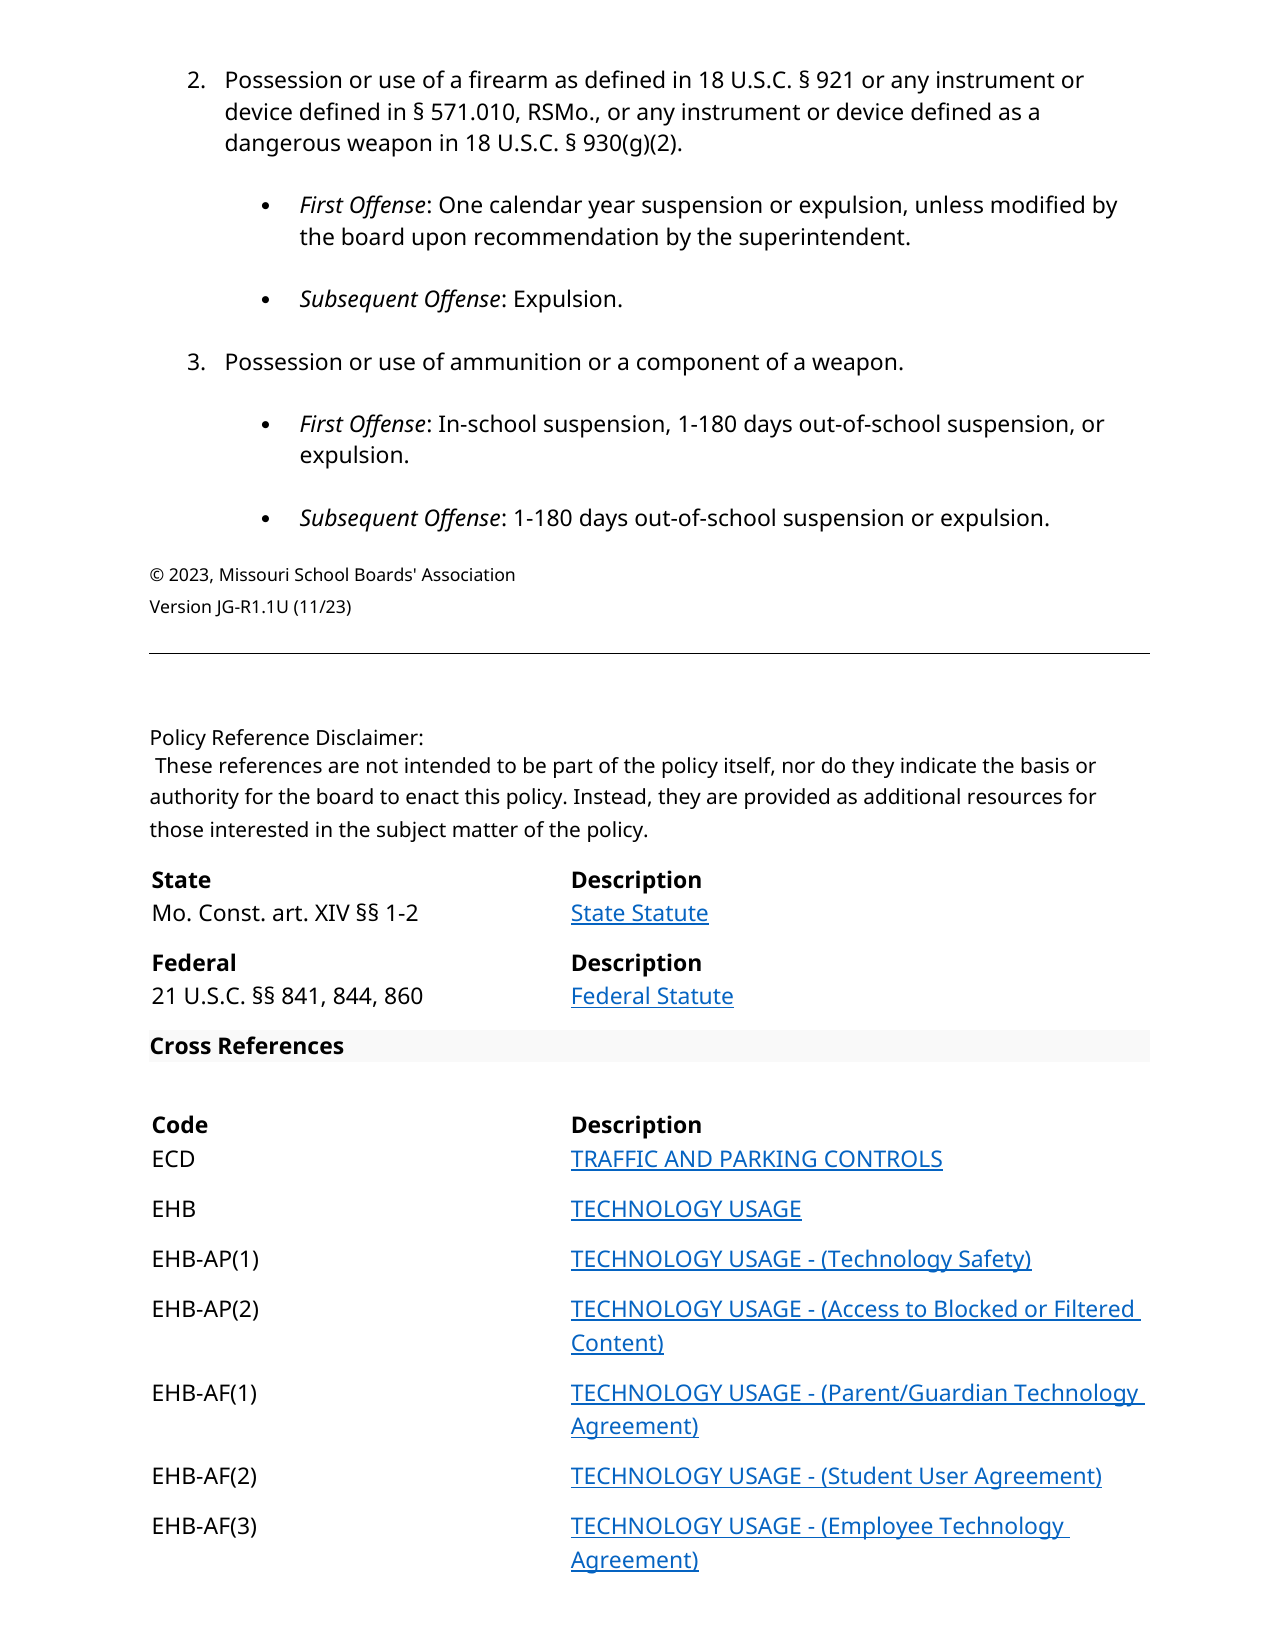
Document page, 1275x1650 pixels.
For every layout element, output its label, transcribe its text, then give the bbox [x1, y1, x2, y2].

list First Offense: One calendar year suspension or expulsion, unless modified by the board upon recommendation by the superintendent. [262, 189, 1150, 283]
table_cell EHB-AF(3) [150, 1510, 569, 1594]
table_cell TECHNOLOGY USAGE - (Student User Agreement) [570, 1460, 1191, 1510]
table_cell TECHNOLOGY USAGE - (Technology Safety) [570, 1243, 1191, 1293]
table_cell 21 U.S.C. §§ 841, 844, 860 [150, 980, 569, 1030]
text Cross References [149, 1030, 1150, 1062]
list Possession or use of ammunition or a component of a weapon. [187, 346, 1150, 408]
table_header State [150, 864, 569, 897]
list Subsequent Offense: 1-180 days out-of-school suspension or expulsion. [262, 502, 1150, 533]
table_cell TECHNOLOGY USAGE - (Employee Technology Agreement) [570, 1510, 1191, 1594]
text These references are not intended to be part of the policy itself, nor do they indicate the basis or authority for the board to enact this policy. Instead, they are provided as additional resources for those interested in the subject matter of the policy. [149, 752, 1150, 844]
table_cell TECHNOLOGY USAGE - (Parent/Guardian Technology Agreement) [570, 1377, 1191, 1460]
table_cell State Statute [570, 897, 1191, 947]
table_header Code [150, 1110, 569, 1143]
table_cell EHB-AF(2) [150, 1460, 569, 1510]
table_cell Description [570, 947, 1191, 980]
table_cell TRAFFIC AND PARKING CONTROLS [570, 1143, 1191, 1193]
list Subsequent Offense: Expulsion. [262, 283, 1150, 346]
table_cell EHB-AP(1) [150, 1243, 569, 1293]
table_cell EHB-AF(1) [150, 1377, 569, 1460]
table_cell Federal [150, 947, 569, 980]
table_header Description [570, 864, 1191, 897]
list Possession or use of a firearm as defined in 18 U.S.C. § 921 or any instrument or device defined in § 571.010, RSMo., or any instrument or device defined as a dangerous weapon in 18 U.S.C. § 930(g)(2). [187, 64, 1150, 189]
table_cell TECHNOLOGY USAGE - (Access to Blocked or Filtered Content) [570, 1293, 1191, 1377]
table_cell TECHNOLOGY USAGE [570, 1193, 1191, 1243]
subtitle Policy Reference Disclaimer: [149, 723, 1150, 752]
table_cell ECD [150, 1143, 569, 1193]
text © 2023, Missouri School Boards' Association Version JG-R1.1U (11/23) [149, 562, 1150, 620]
table_cell EHB-AP(2) [150, 1293, 569, 1377]
table_cell EHB [150, 1193, 569, 1243]
table_cell Federal Statute [570, 980, 1191, 1030]
table_header Description [570, 1110, 1191, 1143]
list First Offense: In-school suspension, 1-180 days out-of-school suspension, or expulsion. [262, 408, 1150, 502]
table_cell Mo. Const. art. XIV §§ 1-2 [150, 897, 569, 947]
